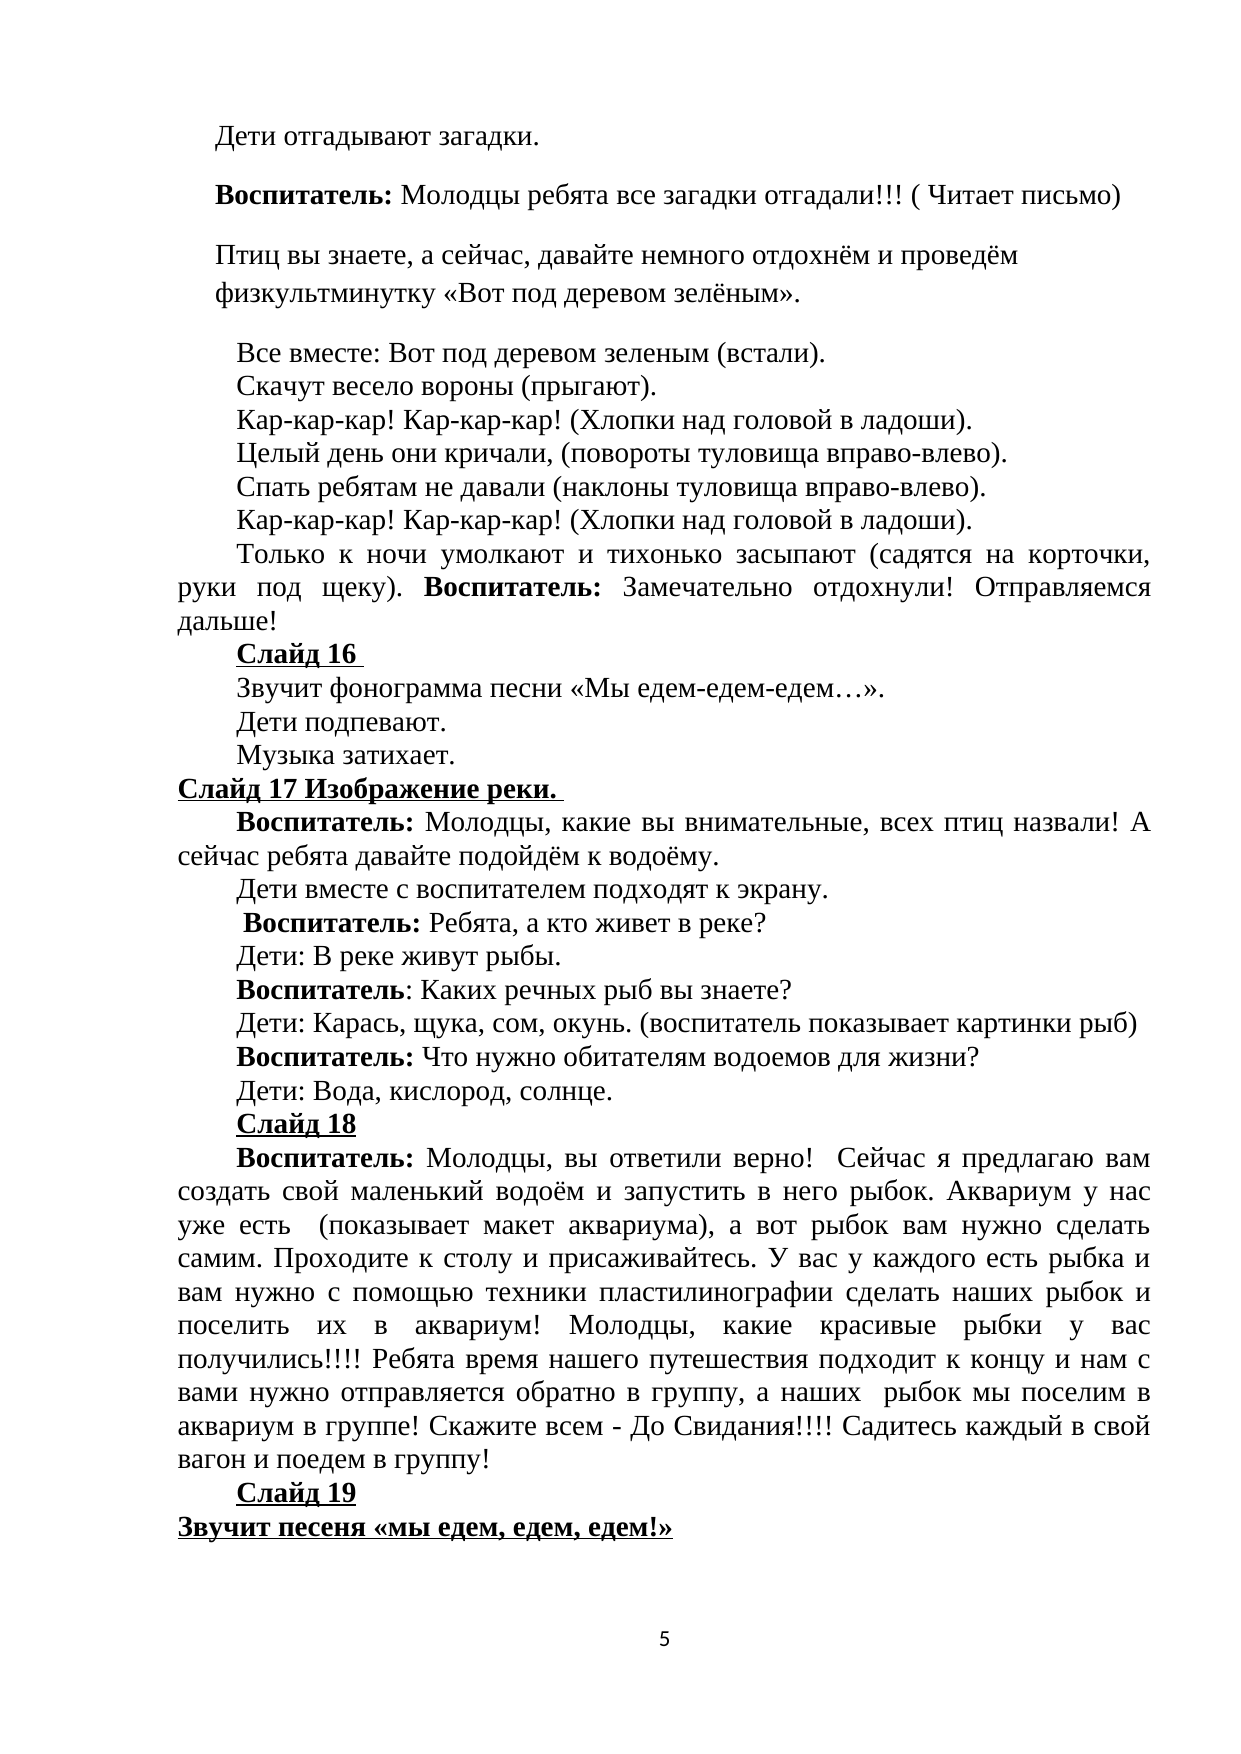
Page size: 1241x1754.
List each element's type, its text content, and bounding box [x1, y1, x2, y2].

text Скачут весело вороны (прыгают). [177, 368, 1152, 402]
text Музыка затихает. [177, 737, 1152, 771]
text Слайд 17 Изображение реки. [177, 771, 1152, 804]
text Воспитатель: Молодцы ребята все загадки отгадали!!! ( Читает письмо) [215, 177, 1152, 211]
text Спать ребятам не давали (наклоны туловища вправо-влево). [177, 469, 1152, 502]
text Дети: Вода, кислород, солнце. [177, 1073, 1152, 1106]
text Воспитатель: Что нужно обитателям водоемов для жизни? [177, 1039, 1152, 1073]
text Кар-кар-кар! Кар-кар-кар! (Хлопки над головой в ладоши). [177, 502, 1152, 536]
text Птиц вы знаете, а сейчас, давайте немного отдохнём и проведём физкультминутку «Вот под деревом зелёным». [215, 237, 1152, 309]
text Дети подпевают. [177, 704, 1152, 737]
text Воспитатель: Каких речных рыб вы знаете? [177, 972, 1152, 1006]
text Слайд 19 [177, 1475, 1152, 1509]
text Воспитатель: Ребята, а кто живет в реке? [177, 905, 1152, 938]
text Дети: В реке живут рыбы. [177, 938, 1152, 972]
text Звучит фонограмма песни «Мы едем-едем-едем…». [177, 670, 1152, 704]
text Кар-кар-кар! Кар-кар-кар! (Хлопки над головой в ладоши). [177, 402, 1152, 435]
text Целый день они кричали, (повороты туловища вправо-влево). [177, 435, 1152, 469]
text Дети вместе с воспитателем подходят к экрану. [177, 871, 1152, 905]
text Дети: Карась, щука, сом, окунь. (воспитатель показывает картинки рыб) [177, 1006, 1152, 1039]
text Звучит песеня «мы едем, едем, едем!» [177, 1509, 1152, 1542]
text Дети отгадывают загадки. [215, 118, 1152, 152]
text Воспитатель: Молодцы, какие вы внимательные, всех птиц назвали! А сейчас ребята давайте подойдём к водоёму. [177, 804, 1152, 871]
text Слайд 16 [177, 637, 1152, 670]
text Воспитатель: Молодцы, вы ответили верно! Сейчас я предлагаю вам создать свой маленький водоём и запустить в него рыбок. Аквариум у нас уже есть (показывает макет аквариума), а вот рыбок вам нужно сделать самим. Проходите к столу и присаживайтесь. У вас у каждого есть рыбка и вам нужно с помощью техники пластилинографии сделать наших рыбок и поселить их в аквариум! Молодцы, какие красивые рыбки у вас получились!!!! Ребята время нашего путешествия подходит к концу и нам с вами нужно отправляется обратно в группу, а наших рыбок мы поселим в аквариум в группе! Скажите всем - До Свидания!!!! Садитесь каждый в свой вагон и поедем в группу! [177, 1140, 1152, 1475]
text Только к ночи умолкают и тихонько засыпают (садятся на корточки, руки под щеку). Воспитатель: Замечательно отдохнули! Отправляемся дальше! [177, 536, 1152, 637]
text Все вместе: Вот под деревом зеленым (встали). [177, 335, 1152, 368]
text Слайд 18 [177, 1106, 1152, 1140]
